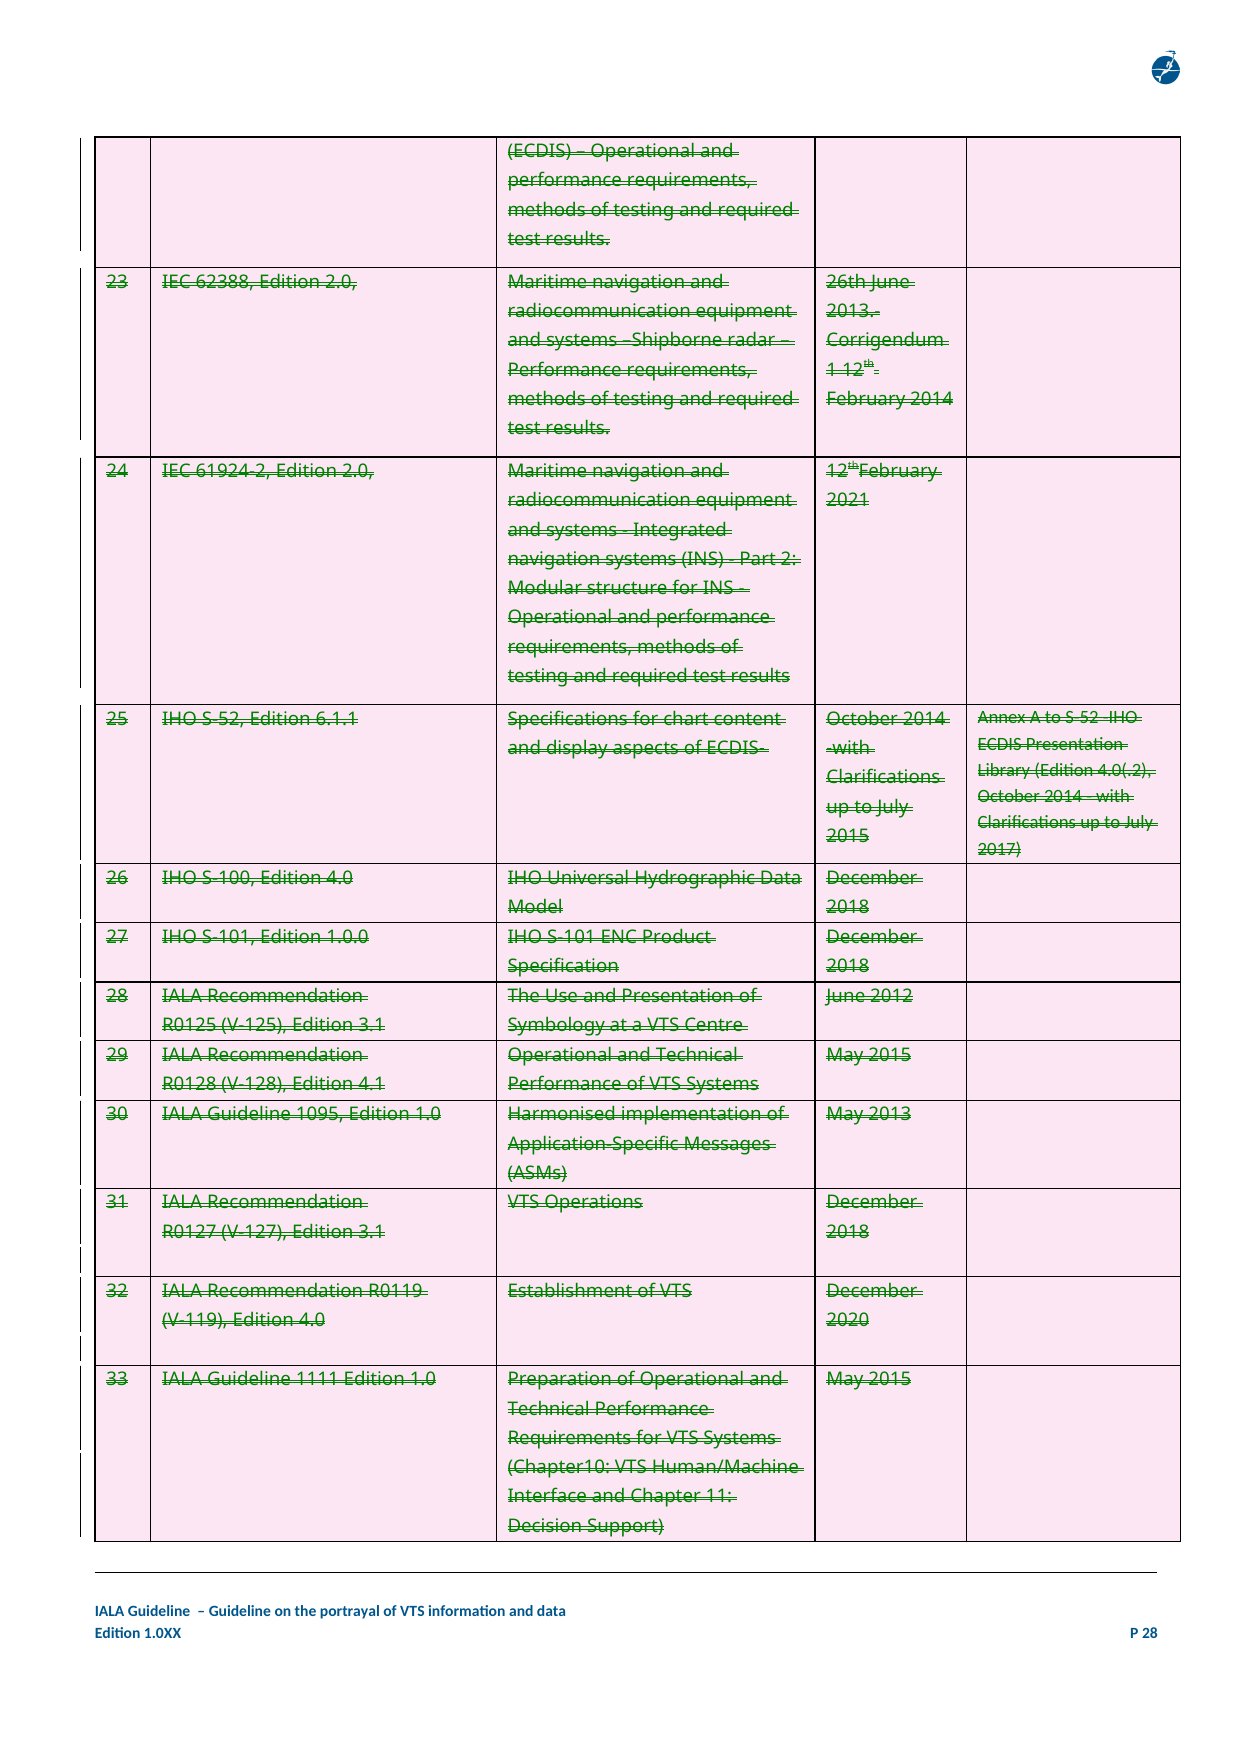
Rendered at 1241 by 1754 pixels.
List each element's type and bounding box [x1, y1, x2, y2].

picture [1120, 0, 1239, 119]
